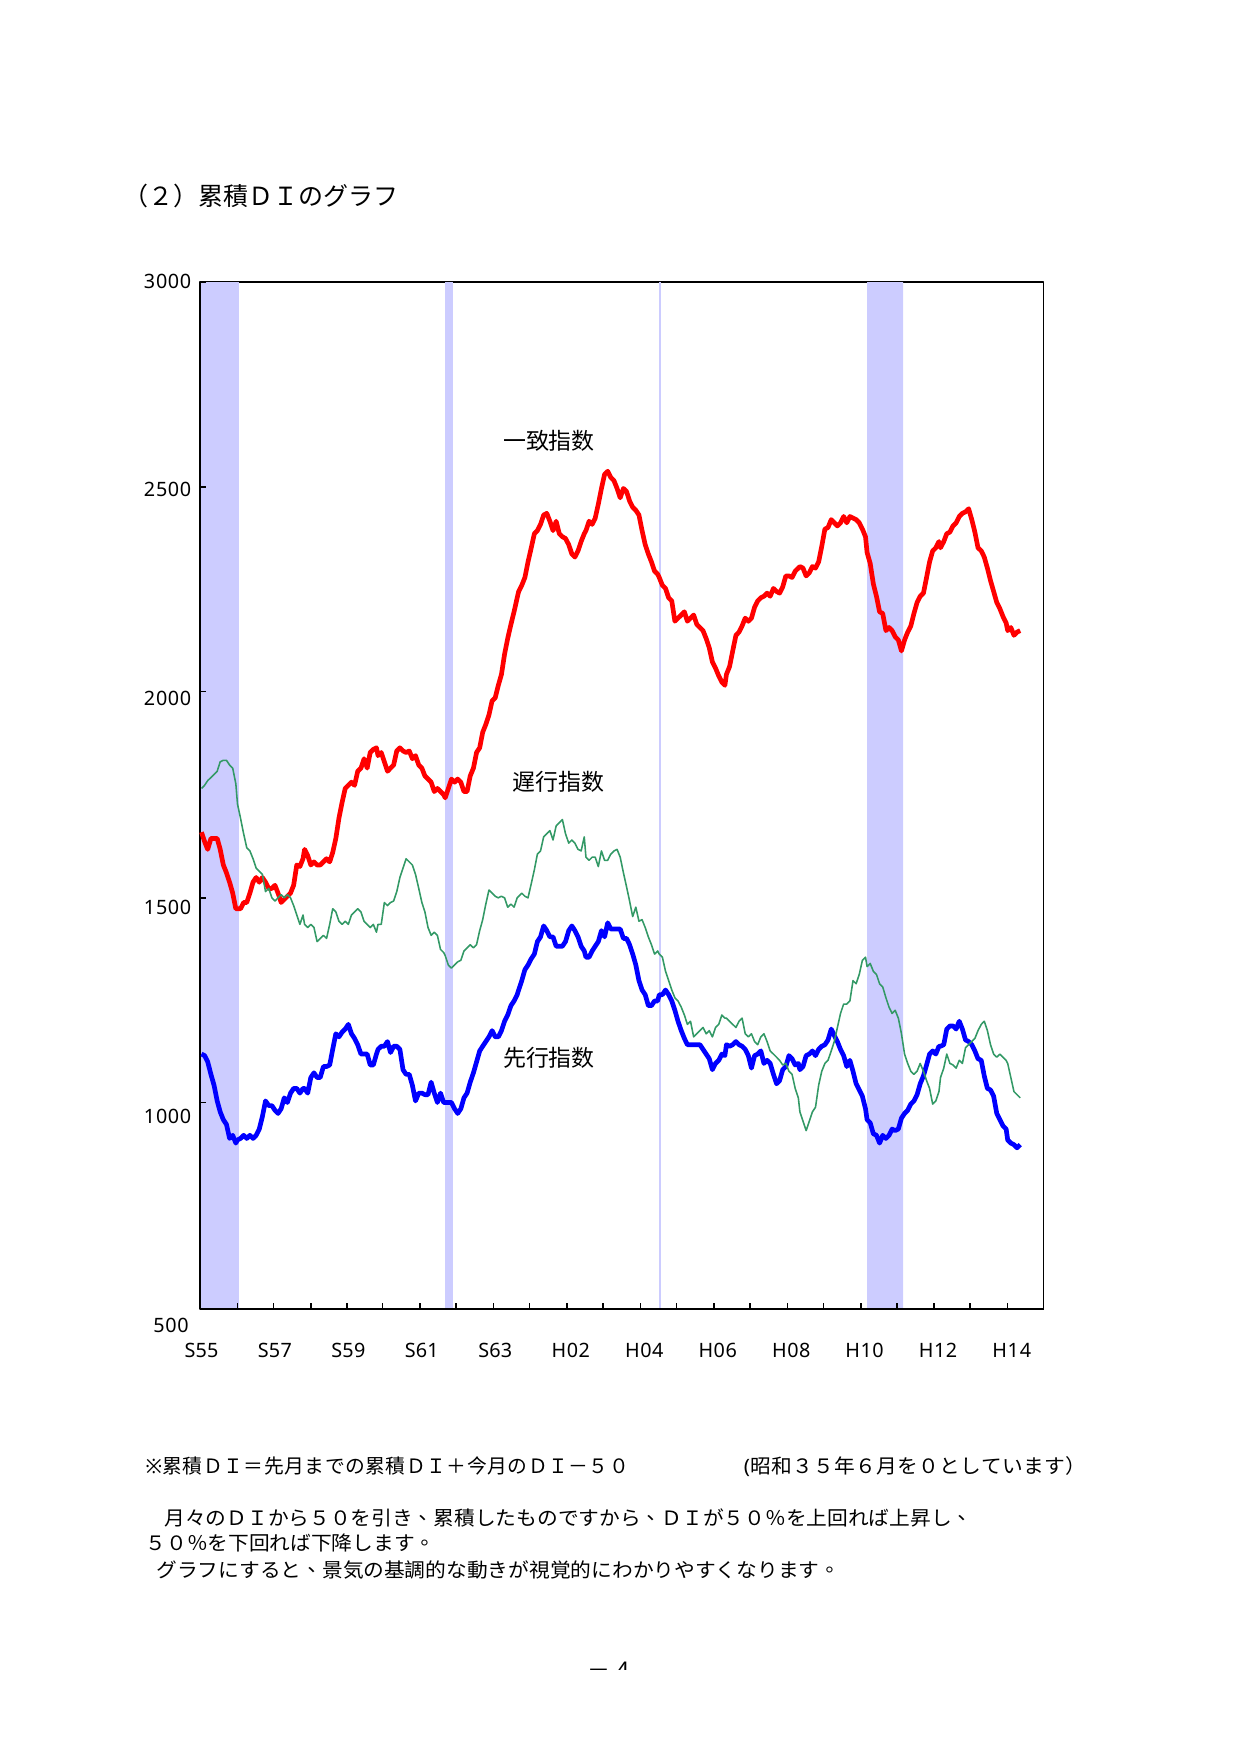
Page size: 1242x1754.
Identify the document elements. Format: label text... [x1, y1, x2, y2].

text 1000 [144, 1102, 1133, 1129]
text グラフにすると、景気の基調的な動きが視覚的にわかりやすくなります。 [156, 1556, 1133, 1583]
text 月々のＤＩから５０を引き、累積したものですから、ＤＩが５０％を上回れば上昇し、 [164, 1504, 1133, 1530]
subtitle （２）累積ＤＩのグラフ [123, 179, 1133, 213]
text ※累積ＤＩ＝先月までの累積ＤＩ＋今月のＤＩ－５０ (昭和３５年６月を０としています） [145, 1452, 1133, 1479]
text 2000 [144, 684, 1133, 711]
text 3000 [144, 267, 1133, 294]
text 500 [153, 1312, 1133, 1337]
text 2500 [144, 476, 1133, 502]
text ５０％を下回れば下降します。 [145, 1530, 1133, 1556]
text 1500 [144, 894, 1133, 921]
text S55 S57 S59 S61 S63 H02 H04 H06 H08 H10 H12 H14 [184, 1337, 1133, 1363]
